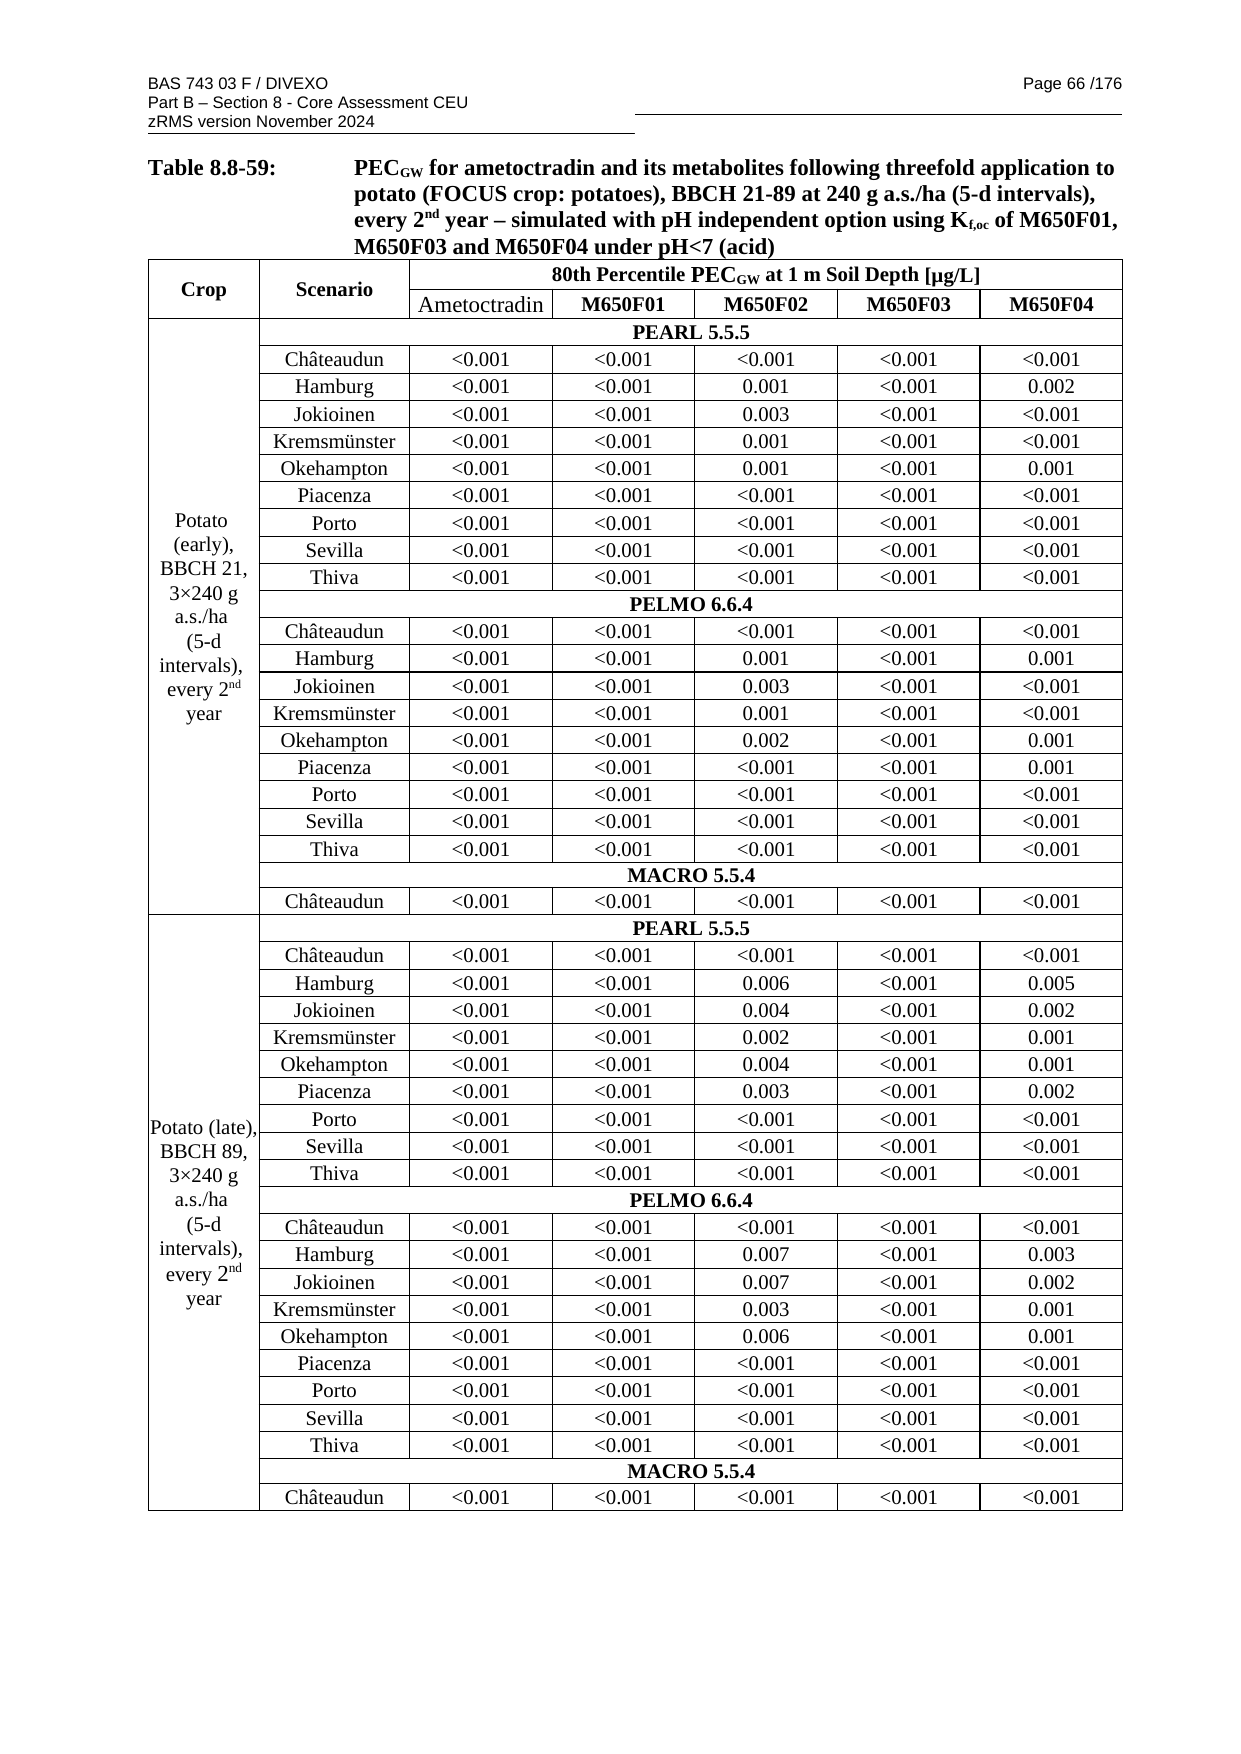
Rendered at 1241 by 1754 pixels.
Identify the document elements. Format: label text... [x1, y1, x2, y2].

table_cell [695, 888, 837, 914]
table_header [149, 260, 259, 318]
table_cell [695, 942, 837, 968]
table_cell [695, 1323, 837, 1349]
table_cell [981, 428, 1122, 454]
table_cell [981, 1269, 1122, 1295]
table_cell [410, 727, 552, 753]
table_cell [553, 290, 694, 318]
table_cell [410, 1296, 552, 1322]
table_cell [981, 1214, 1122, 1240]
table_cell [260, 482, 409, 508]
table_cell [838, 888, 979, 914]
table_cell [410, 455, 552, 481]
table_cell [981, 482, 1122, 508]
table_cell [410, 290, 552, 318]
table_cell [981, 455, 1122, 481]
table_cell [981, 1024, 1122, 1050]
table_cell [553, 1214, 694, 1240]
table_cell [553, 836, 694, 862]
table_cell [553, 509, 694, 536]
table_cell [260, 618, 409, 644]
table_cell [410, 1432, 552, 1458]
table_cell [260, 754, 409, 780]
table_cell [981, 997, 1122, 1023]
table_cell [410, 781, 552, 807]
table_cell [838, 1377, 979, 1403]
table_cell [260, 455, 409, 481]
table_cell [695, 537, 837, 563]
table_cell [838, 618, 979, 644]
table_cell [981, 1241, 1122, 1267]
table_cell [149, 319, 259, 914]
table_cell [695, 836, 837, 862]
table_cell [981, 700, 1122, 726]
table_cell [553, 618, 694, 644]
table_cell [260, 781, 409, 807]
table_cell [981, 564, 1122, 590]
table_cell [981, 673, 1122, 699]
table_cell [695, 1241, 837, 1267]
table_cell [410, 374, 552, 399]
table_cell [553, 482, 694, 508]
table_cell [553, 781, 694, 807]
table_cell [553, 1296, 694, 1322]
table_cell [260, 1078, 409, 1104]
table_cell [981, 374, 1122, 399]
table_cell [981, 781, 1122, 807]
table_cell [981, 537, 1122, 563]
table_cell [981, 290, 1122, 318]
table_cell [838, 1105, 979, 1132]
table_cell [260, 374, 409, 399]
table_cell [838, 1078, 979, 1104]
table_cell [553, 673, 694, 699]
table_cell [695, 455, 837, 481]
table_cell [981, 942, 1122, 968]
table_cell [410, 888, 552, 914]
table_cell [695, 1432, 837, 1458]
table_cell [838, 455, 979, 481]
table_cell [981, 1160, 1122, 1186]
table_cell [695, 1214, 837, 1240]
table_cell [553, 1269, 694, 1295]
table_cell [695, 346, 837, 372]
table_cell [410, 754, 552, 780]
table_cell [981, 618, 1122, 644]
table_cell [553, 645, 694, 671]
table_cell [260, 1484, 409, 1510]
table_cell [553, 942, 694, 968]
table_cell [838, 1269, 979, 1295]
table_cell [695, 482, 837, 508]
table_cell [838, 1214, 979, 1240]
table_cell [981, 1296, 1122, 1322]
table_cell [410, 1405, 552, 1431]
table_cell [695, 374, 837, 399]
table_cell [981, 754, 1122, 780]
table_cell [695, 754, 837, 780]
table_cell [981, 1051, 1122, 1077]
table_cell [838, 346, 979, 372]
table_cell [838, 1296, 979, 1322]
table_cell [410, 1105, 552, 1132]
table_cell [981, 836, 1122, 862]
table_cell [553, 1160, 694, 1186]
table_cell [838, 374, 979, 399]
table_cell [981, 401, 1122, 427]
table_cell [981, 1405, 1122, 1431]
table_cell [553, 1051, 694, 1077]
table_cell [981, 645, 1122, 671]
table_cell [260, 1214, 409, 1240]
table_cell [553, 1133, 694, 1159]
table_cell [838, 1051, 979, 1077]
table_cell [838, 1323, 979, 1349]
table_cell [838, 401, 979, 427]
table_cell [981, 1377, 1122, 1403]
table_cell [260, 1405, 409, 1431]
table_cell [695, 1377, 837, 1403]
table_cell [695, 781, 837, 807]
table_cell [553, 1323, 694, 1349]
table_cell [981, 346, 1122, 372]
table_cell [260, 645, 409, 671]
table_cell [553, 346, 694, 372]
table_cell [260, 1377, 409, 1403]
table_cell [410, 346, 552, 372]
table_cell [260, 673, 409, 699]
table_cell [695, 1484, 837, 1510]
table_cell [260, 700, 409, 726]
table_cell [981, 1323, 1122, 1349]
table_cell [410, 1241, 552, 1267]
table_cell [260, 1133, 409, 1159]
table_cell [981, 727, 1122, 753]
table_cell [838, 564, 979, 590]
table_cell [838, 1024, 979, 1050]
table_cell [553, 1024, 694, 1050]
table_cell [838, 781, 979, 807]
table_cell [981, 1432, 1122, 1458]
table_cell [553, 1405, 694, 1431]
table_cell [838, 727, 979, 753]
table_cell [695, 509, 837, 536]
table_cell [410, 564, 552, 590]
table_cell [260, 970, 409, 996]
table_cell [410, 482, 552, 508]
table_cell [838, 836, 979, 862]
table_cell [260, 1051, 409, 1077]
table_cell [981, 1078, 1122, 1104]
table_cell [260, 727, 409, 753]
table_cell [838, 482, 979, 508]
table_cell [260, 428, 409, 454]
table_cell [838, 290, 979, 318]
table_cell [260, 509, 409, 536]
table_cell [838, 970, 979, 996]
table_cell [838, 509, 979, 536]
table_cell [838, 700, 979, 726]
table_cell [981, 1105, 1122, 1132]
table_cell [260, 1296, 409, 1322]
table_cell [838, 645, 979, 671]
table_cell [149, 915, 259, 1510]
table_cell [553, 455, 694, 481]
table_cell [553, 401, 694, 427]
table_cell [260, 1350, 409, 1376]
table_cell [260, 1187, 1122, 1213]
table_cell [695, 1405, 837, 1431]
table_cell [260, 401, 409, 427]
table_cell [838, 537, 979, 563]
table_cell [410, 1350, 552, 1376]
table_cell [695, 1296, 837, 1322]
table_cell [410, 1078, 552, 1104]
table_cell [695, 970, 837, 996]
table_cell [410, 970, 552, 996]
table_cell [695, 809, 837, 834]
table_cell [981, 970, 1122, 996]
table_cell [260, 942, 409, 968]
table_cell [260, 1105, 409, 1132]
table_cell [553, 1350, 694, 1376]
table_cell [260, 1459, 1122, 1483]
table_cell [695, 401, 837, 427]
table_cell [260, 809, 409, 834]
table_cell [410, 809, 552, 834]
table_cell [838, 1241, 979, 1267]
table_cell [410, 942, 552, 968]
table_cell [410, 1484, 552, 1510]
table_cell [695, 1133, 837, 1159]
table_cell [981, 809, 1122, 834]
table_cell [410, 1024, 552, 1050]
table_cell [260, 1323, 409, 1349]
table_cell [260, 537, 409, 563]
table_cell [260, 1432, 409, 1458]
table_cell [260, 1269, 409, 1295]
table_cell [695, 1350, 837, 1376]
text Table 8.8-9: PECGW for ametoctradin and its metabolites following threefold application to potato (FOCUS crop: potatoes), BBCH 21-89 at 240 g a.s./ha (5-d intervals), every 2nd year – simulated with pH independent option using Kf,oc of M650F01, M650F03 and M650F04 under pH<7 (acid) [148, 154, 1122, 259]
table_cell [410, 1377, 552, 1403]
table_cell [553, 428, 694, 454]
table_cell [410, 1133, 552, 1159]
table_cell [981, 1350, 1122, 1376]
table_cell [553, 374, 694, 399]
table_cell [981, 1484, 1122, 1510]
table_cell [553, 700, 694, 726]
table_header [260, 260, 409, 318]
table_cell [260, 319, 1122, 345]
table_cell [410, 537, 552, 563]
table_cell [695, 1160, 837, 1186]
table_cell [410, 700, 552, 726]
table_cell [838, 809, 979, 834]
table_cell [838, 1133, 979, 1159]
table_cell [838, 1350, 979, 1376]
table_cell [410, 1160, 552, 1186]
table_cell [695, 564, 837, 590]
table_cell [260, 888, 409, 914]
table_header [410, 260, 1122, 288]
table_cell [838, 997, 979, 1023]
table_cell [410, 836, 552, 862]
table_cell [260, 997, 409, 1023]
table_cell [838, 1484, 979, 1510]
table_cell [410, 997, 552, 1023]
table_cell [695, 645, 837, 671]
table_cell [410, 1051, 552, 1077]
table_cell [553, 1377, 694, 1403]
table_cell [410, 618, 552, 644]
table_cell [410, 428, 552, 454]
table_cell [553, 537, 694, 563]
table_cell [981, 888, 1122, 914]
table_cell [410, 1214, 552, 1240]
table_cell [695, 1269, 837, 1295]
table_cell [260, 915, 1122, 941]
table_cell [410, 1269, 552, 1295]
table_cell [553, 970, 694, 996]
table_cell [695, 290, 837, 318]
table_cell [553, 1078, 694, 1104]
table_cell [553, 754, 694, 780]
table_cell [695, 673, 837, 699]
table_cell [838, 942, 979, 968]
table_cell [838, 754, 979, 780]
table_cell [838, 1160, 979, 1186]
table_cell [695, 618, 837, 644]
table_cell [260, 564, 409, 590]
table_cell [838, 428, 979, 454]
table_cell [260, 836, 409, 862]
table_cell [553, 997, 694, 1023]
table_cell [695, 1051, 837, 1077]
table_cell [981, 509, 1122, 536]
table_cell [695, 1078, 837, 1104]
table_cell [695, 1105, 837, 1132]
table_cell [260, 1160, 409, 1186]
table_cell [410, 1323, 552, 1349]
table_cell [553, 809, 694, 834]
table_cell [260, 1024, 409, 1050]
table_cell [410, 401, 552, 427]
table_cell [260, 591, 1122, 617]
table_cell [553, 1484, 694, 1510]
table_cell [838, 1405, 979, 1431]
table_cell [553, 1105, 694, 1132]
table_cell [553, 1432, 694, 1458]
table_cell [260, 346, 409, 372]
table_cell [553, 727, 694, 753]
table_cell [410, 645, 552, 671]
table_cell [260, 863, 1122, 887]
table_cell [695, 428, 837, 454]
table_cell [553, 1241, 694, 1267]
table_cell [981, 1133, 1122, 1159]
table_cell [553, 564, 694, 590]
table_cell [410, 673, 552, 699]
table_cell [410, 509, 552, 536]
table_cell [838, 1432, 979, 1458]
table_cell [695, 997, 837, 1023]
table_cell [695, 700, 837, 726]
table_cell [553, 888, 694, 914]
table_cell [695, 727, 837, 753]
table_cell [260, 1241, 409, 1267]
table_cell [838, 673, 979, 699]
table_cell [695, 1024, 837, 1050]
